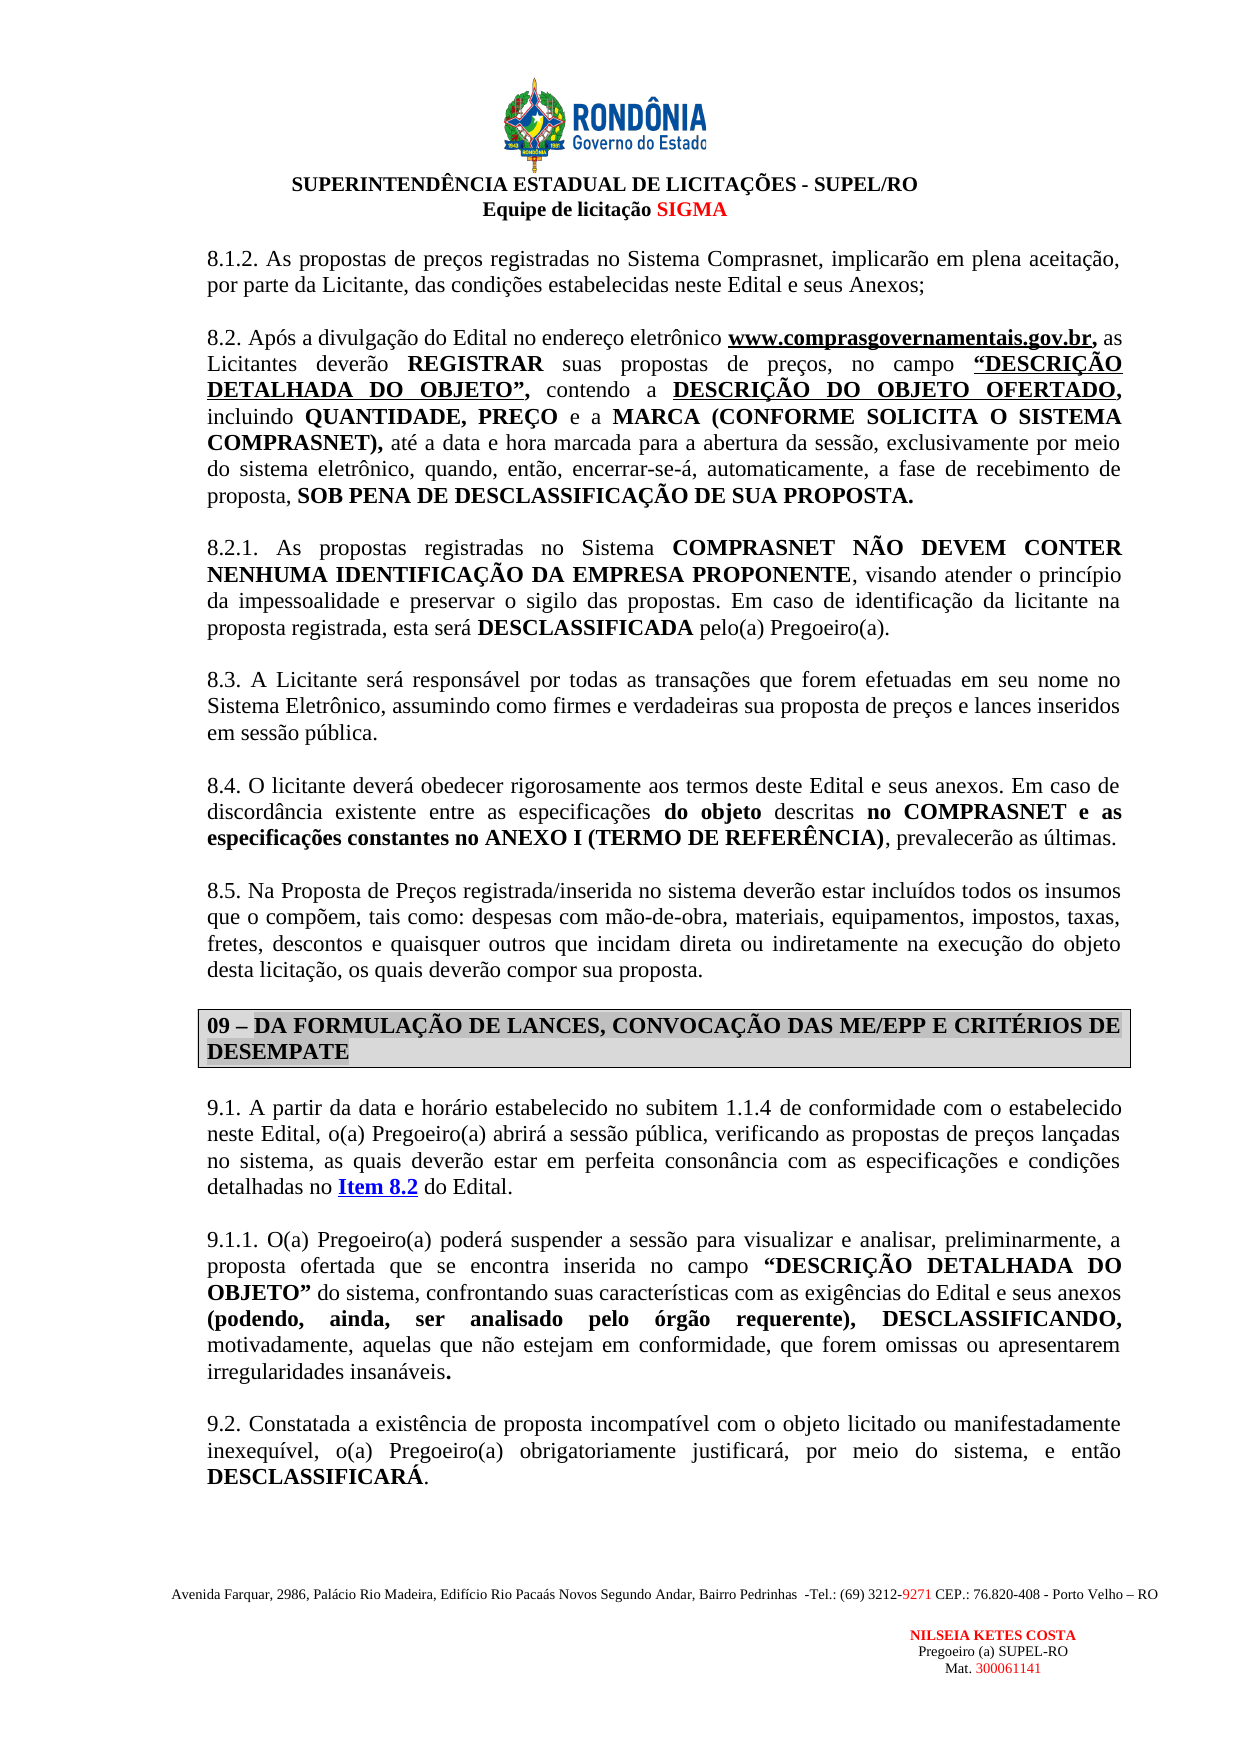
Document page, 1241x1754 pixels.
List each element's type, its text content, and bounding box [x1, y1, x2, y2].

picture [503, 77, 707, 173]
text 09 – DA FORMULAÇÃO DE LANCES, CONVOCAÇÃO DAS ME/EPP E CRITÉRIOS DE DESEMPATE [199, 1010, 1130, 1067]
text 9.1. A partir da data e horário estabelecido no subitem 1.1.4 de conformidade com o estabelecido neste Edital, o(a) Pregoeiro(a) abrirá a sessão pública, verificando as propostas de preços lançadas no sistema, as quais deverão estar em perfeita consonância com as especificações e condições detalhadas no Item 8.2 do Edital. [207, 1094, 1122, 1199]
text 8.3. A Licitante será responsável por todas as transações que forem efetuadas em seu nome no Sistema Eletrônico, assumindo como firmes e verdadeiras sua proposta de preços e lances inseridos em sessão pública. [207, 666, 1122, 745]
text 8.4. O licitante deverá obedecer rigorosamente aos termos deste Edital e seus anexos. Em caso de discordância existente entre as especificações do objeto descritas no COMPRASNET e as especificações constantes no ANEXO I (TERMO DE REFERÊNCIA), prevalecerão as últimas. [207, 772, 1122, 851]
text 9.2. Constatada a existência de proposta incompatível com o objeto licitado ou manifestadamente inexequível, o(a) Pregoeiro(a) obrigatoriamente justificará, por meio do sistema, e então DESCLASSIFICARÁ. [207, 1410, 1122, 1489]
text 8.2. Após a divulgação do Edital no endereço eletrônico www.comprasgovernamentais.gov.br, as Licitantes deverão REGISTRAR suas propostas de preços, no campo “DESCRIÇÃO DETALHADA DO OBJETO”, contendo a DESCRIÇÃO DO OBJETO OFERTADO, incluindo QUANTIDADE, PREÇO e a MARCA (CONFORME SOLICITA O SISTEMA COMPRASNET), até a data e hora marcada para a abertura da sessão, exclusivamente por meio do sistema eletrônico, quando, então, encerrar-se-á, automaticamente, a fase de recebimento de proposta, SOB PENA DE DESCLASSIFICAÇÃO DE SUA PROPOSTA. [207, 324, 1122, 508]
text 8.5. Na Proposta de Preços registrada/inserida no sistema deverão estar incluídos todos os insumos que o compõem, tais como: despesas com mão-de-obra, materiais, equipamentos, impostos, taxas, fretes, descontos e quaisquer outros que incidam direta ou indiretamente na execução do objeto desta licitação, os quais deverão compor sua proposta. [207, 877, 1122, 982]
text 8.1.2. As propostas de preços registradas no Sistema Comprasnet, implicarão em plena aceitação, por parte da Licitante, das condições estabelecidas neste Edital e seus Anexos; [207, 244, 1122, 297]
text 9.1.1. O(a) Pregoeiro(a) poderá suspender a sessão para visualizar e analisar, preliminarmente, a proposta ofertada que se encontra inserida no campo “DESCRIÇÃO DETALHADA DO OBJETO” do sistema, confrontando suas características com as exigências do Edital e seus anexos (podendo, ainda, ser analisado pelo órgão requerente), DESCLASSIFICANDO, motivadamente, aquelas que não estejam em conformidade, que forem omissas ou apresentarem irregularidades insanáveis. [207, 1226, 1122, 1384]
text 8.2.1. As propostas registradas no Sistema COMPRASNET NÃO DEVEM CONTER NENHUMA IDENTIFICAÇÃO DA EMPRESA PROPONENTE, visando atender o princípio da impessoalidade e preservar o sigilo das propostas. Em caso de identificação da licitante na proposta registrada, esta será DESCLASSIFICADA pelo(a) Pregoeiro(a). [207, 534, 1122, 640]
